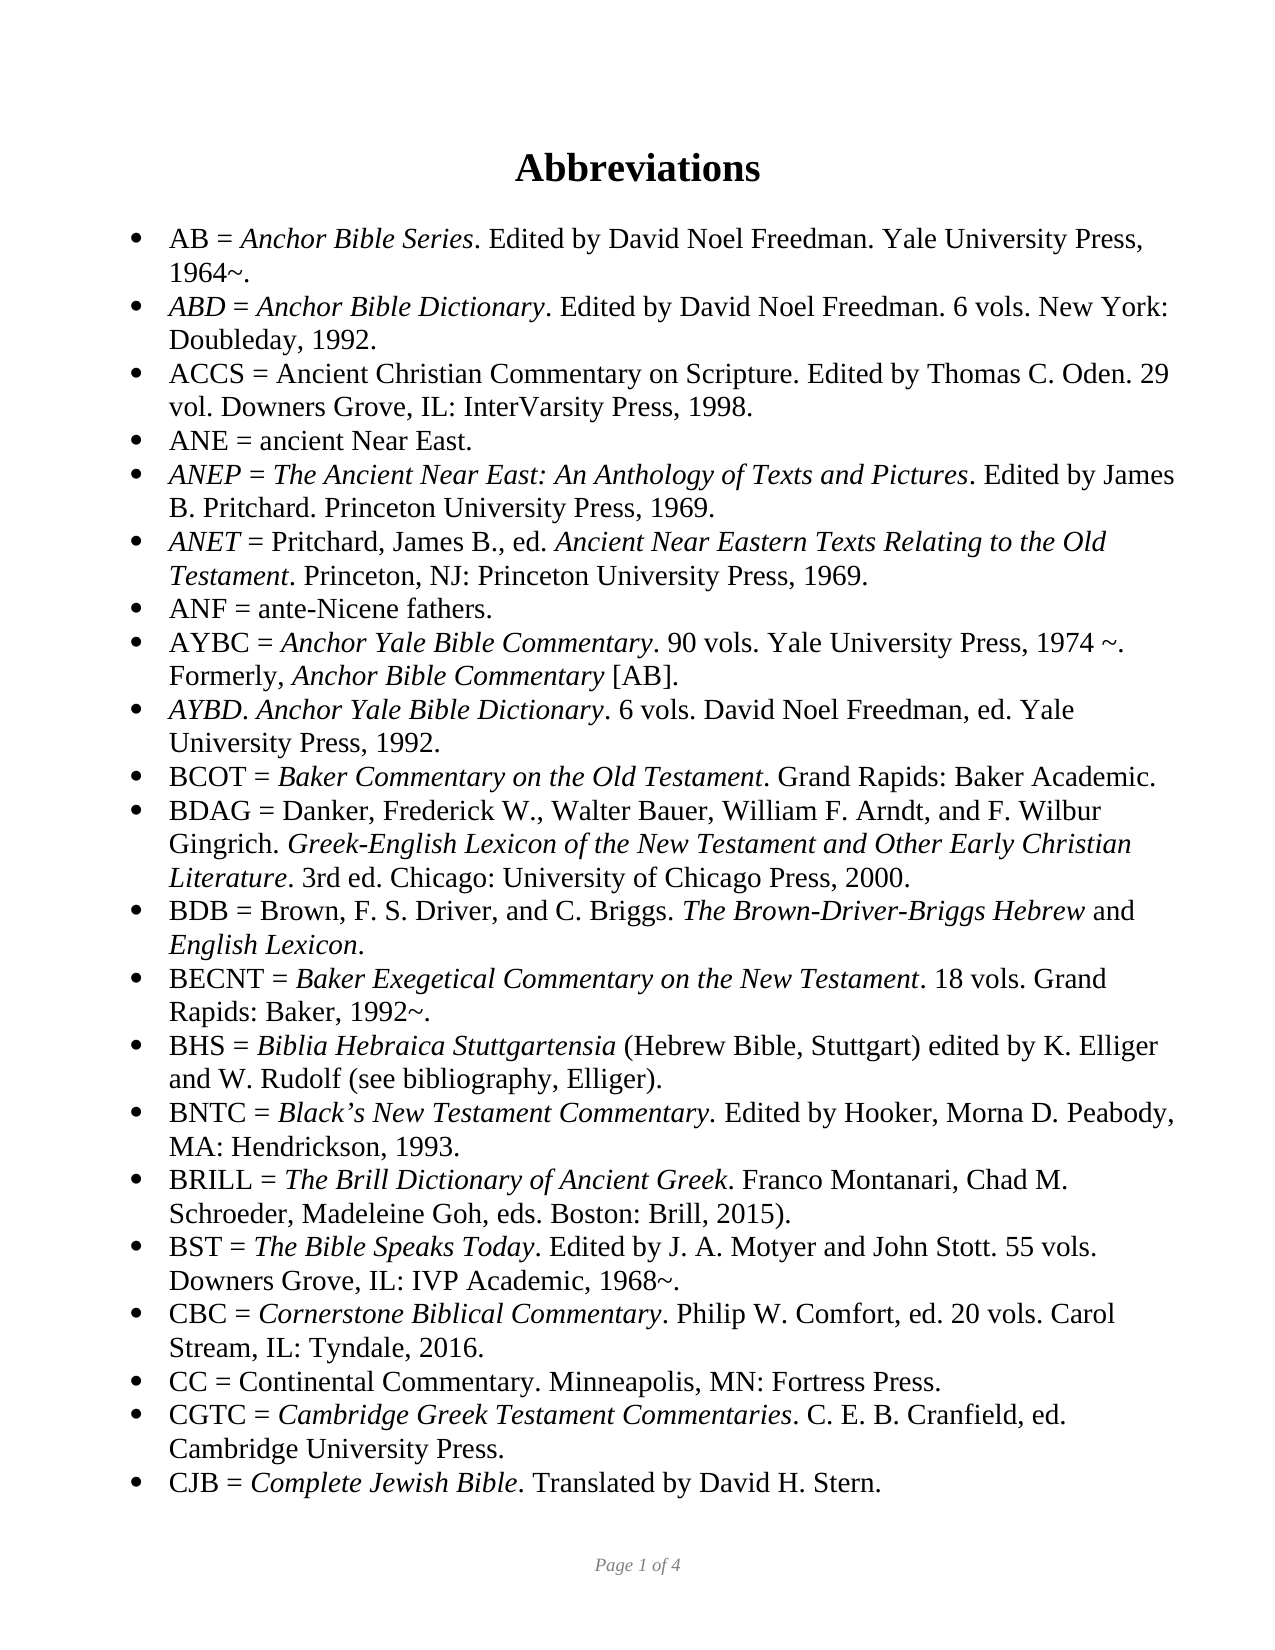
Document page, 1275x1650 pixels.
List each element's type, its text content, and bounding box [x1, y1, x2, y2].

list ACCS = Ancient Christian Commentary on Scripture. Edited by Thomas C. Oden. 29 vol. Downers Grove, IL: InterVarsity Press, 1998. [131, 356, 1181, 423]
list ANE = ancient Near East. [131, 423, 1181, 457]
list BHS = Biblia Hebraica Stuttgartensia (Hebrew Bible, Stuttgart) edited by K. Elliger and W. Rudolf (see bibliography, Elliger). [131, 1028, 1181, 1095]
list ANF = ante-Nicene fathers. [131, 591, 1181, 625]
list BST = The Bible Speaks Today. Edited by J. A. Motyer and John Stott. 55 vols. Downers Grove, IL: IVP Academic, 1968~. [131, 1229, 1181, 1297]
list BECNT = Baker Exegetical Commentary on the New Testament. 18 vols. Grand Rapids: Baker, 1992~. [131, 961, 1181, 1028]
list ANEP = The Ancient Near East: An Anthology of Texts and Pictures. Edited by James B. Pritchard. Princeton University Press, 1969. [131, 457, 1181, 524]
text Abbreviations [94, 144, 1181, 190]
list ANET = Pritchard, James B., ed. Ancient Near Eastern Texts Relating to the Old Testament. Princeton, NJ: Princeton University Press, 1969. [131, 524, 1181, 591]
list AYBD. Anchor Yale Bible Dictionary. 6 vols. David Noel Freedman, ed. Yale University Press, 1992. [131, 692, 1181, 759]
list CC = Continental Commentary. Minneapolis, MN: Fortress Press. [131, 1364, 1181, 1397]
list ABD = Anchor Bible Dictionary. Edited by David Noel Freedman. 6 vols. New York: Doubleday, 1992. [131, 289, 1181, 356]
list BRILL = The Brill Dictionary of Ancient Greek. Franco Montanari, Chad M. Schroeder, Madeleine Goh, eds. Boston: Brill, 2015). [131, 1162, 1181, 1229]
list BNTC = Black’s New Testament Commentary. Edited by Hooker, Morna D. Peabody, MA: Hendrickson, 1993. [131, 1095, 1181, 1162]
list BCOT = Baker Commentary on the Old Testament. Grand Rapids: Baker Academic. [131, 759, 1181, 793]
list CJB = Complete Jewish Bible. Translated by David H. Stern. [131, 1465, 1181, 1498]
list AYBC = Anchor Yale Bible Commentary. 90 vols. Yale University Press, 1974 ~. Formerly, Anchor Bible Commentary [AB]. [131, 625, 1181, 692]
list BDB = Brown, F. S. Driver, and C. Briggs. The Brown-Driver-Briggs Hebrew and English Lexicon. [131, 893, 1181, 961]
list CBC = Cornerstone Biblical Commentary. Philip W. Comfort, ed. 20 vols. Carol Stream, IL: Tyndale, 2016. [131, 1297, 1181, 1364]
list AB = Anchor Bible Series. Edited by David Noel Freedman. Yale University Press, 1964~. [131, 222, 1181, 289]
list CGTC = Cambridge Greek Testament Commentaries. C. E. B. Cranfield, ed. Cambridge University Press. [131, 1397, 1181, 1465]
list BDAG = Danker, Frederick W., Walter Bauer, William F. Arndt, and F. Wilbur Gingrich. Greek-English Lexicon of the New Testament and Other Early Christian Literature. 3rd ed. Chicago: University of Chicago Press, 2000. [131, 793, 1181, 893]
